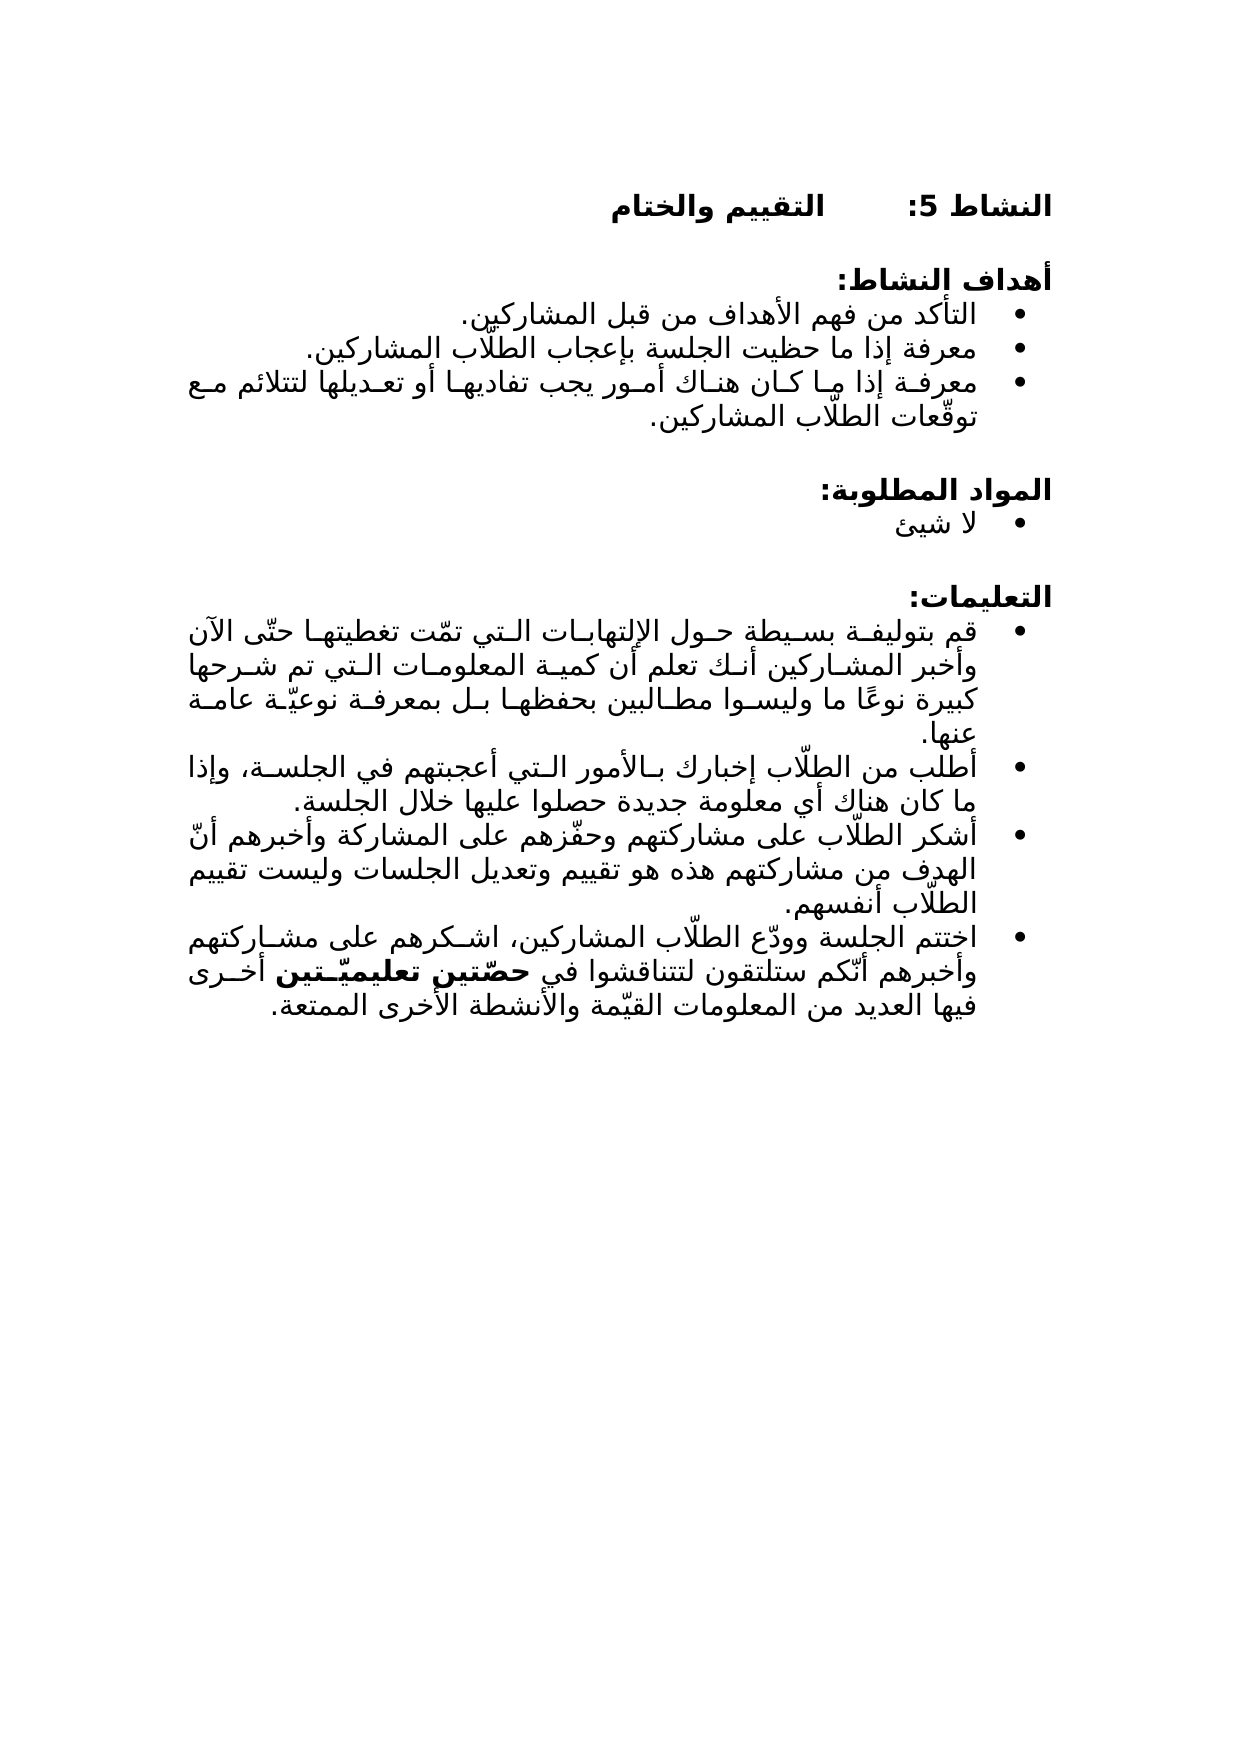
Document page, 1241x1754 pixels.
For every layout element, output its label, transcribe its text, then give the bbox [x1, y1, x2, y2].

list اختتم الجلسة وودّع الطلّاب المشاركين، اشكرهم على مشاركتهم وأخبرهم أنّكم ستلتقون لتتناقشوا في حصّتين تعليميّتين أخرى فيها العديد من المعلومات القيّمة والأنشطة الأخرى الممتعة. [187, 920, 1015, 1022]
text التعليمات: [187, 580, 1053, 614]
text أهداف النشاط: [187, 263, 1053, 297]
list معرفة إذا ما كان هناك أمور يجب تفاديها أو تعديلها لتتلائم مع توقّعات الطلّاب المشاركين. [187, 365, 1015, 433]
text النشاط 5: التقييم والختام [187, 190, 1053, 224]
text المواد المطلوبة: [187, 473, 1053, 507]
list قم بتوليفة بسيطة حول الإلتهابات التي تمّت تغطيتها حتّى الآن وأخبر المشاركين أنك تعلم أن كمية المعلومات التي تم شرحها كبيرة نوعًا ما وليسوا مطالبين بحفظها بل بمعرفة نوعيّة عامة عنها. [187, 614, 1015, 750]
list لا شيئ [187, 507, 1015, 541]
list معرفة إذا ما حظيت الجلسة بإعجاب الطلّاب المشاركين. [187, 331, 1015, 365]
list التأكد من فهم الأهداف من قبل المشاركين. [187, 297, 1015, 331]
list أشكر الطلّاب على مشاركتهم وحفّزهم على المشاركة وأخبرهم أنّ الهدف من مشاركتهم هذه هو تقييم وتعديل الجلسات وليست تقييم الطلّاب أنفسهم. [187, 818, 1015, 920]
list أطلب من الطلّاب إخبارك بالأمور التي أعجبتهم في الجلسة، وإذا ما كان هناك أي معلومة جديدة حصلوا عليها خلال الجلسة. [187, 750, 1015, 818]
